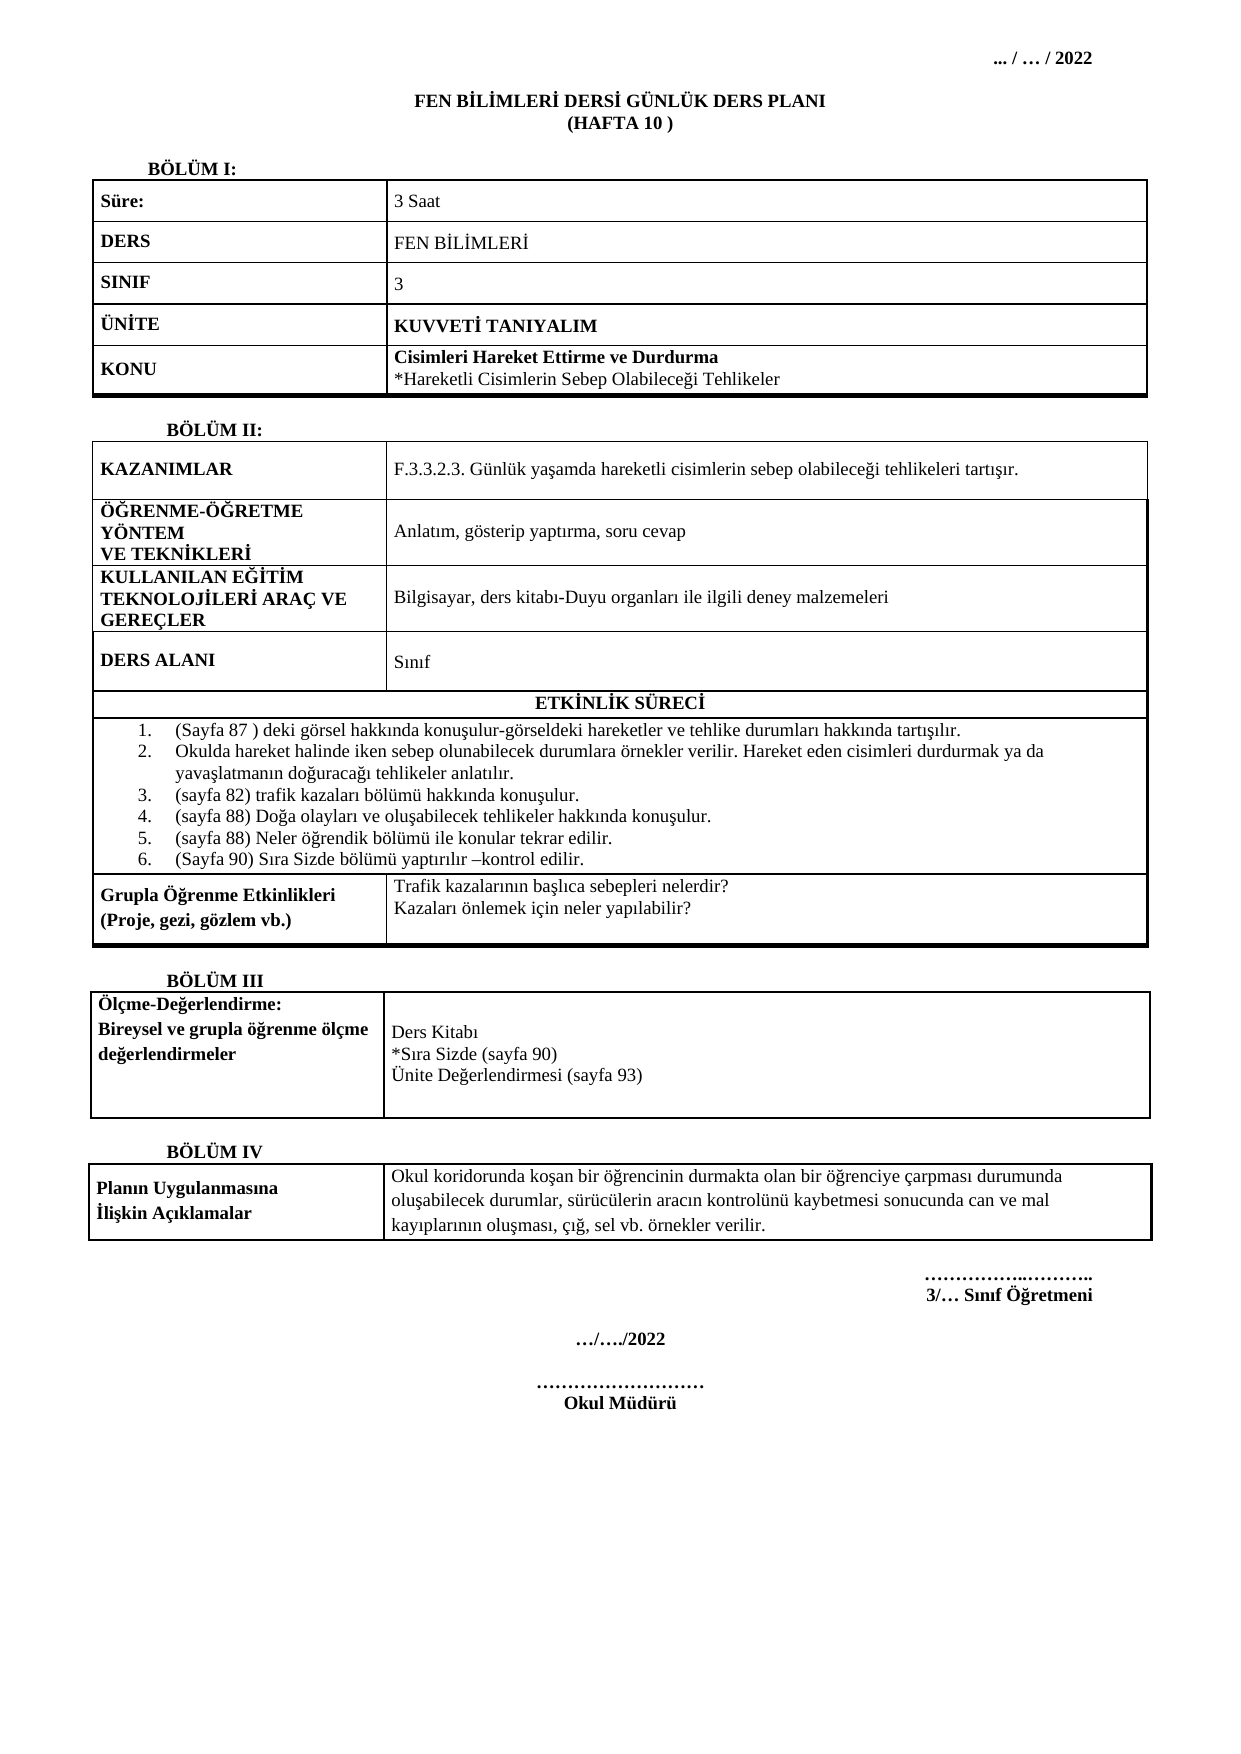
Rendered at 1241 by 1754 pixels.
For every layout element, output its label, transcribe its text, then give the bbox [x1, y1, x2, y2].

table_cell KULLANILAN EĞİTİM TEKNOLOJİLERİ ARAÇ VE GEREÇLER [93, 566, 386, 631]
table_header Ders Kitabı *Sıra Sizde (sayfa 90) Ünite Değerlendirmesi (sayfa 93) [385, 993, 1149, 1117]
table_cell Bilgisayar, ders kitabı-Duyu organları ile ilgili deney malzemeleri [387, 566, 1146, 631]
table_cell KUVVETİ TANIYALIM [388, 305, 1146, 344]
table_cell Cisimleri Hareket Ettirme ve Durdurma *Hareketli Cisimlerin Sebep Olabileceği Tehlikeler [388, 346, 1146, 393]
table_header KAZANIMLAR [93, 442, 386, 499]
text FEN BİLİMLERİ DERSİ GÜNLÜK DERS PLANI [148, 90, 1092, 112]
table_header F.3.3.2.3. Günlük yaşamda hareketli cisimlerin sebep olabileceği tehlikeleri tartışır. [387, 442, 1147, 499]
table_cell Sınıf [387, 632, 1146, 690]
table_cell ÖĞRENME-ÖĞRETME YÖNTEM VE TEKNİKLERİ [93, 500, 386, 565]
table_cell ETKİNLİK SÜRECİ [94, 692, 1146, 717]
table_header 3 Saat [388, 181, 1146, 221]
text ……………..……….. [148, 1263, 1092, 1284]
subtitle BÖLÜM IV [148, 1141, 1092, 1162]
table_cell SINIF [94, 263, 386, 303]
text …/…./2022 [148, 1327, 1092, 1349]
table_header Süre: [94, 181, 386, 221]
subtitle BÖLÜM III [148, 969, 1092, 991]
text BÖLÜM II: [148, 419, 1092, 441]
text Okul Müdürü [148, 1392, 1092, 1414]
text ... / … / 2022 [148, 47, 1092, 69]
table_cell KONU [94, 346, 386, 393]
table_cell Trafik kazalarının başlıca sebepleri nelerdir? Kazaları önlemek için neler yapılabilir? [387, 875, 1146, 943]
table_cell DERS ALANI [94, 632, 386, 690]
text 3/… Sınıf Öğretmeni [148, 1284, 1092, 1306]
table_cell 3 [388, 263, 1146, 303]
table_header Planın Uygulanmasına İlişkin Açıklamalar [90, 1165, 383, 1239]
text ……………………… [148, 1371, 1092, 1392]
table_cell Grupla Öğrenme Etkinlikleri (Proje, gezi, gözlem vb.) [94, 875, 386, 943]
table_header Ölçme-Değerlendirme: Bireysel ve grupla öğrenme ölçme değerlendirmeler [92, 993, 383, 1117]
table_cell (Sayfa 87 ) deki görsel hakkında konuşulur-görseldeki hareketler ve tehlike durumları hakkında tartışılır. Okulda hareket halinde iken sebep olunabilecek durumlara örnekler verilir. Hareket eden cisimleri durdurmak ya da yavaşlatmanın doğuracağı tehlikeler anlatılır. (sayfa 82) trafik kazaları bölümü hakkında konuşulur. (sayfa 88) Doğa olayları ve oluşabilecek tehlikeler hakkında konuşulur. (sayfa 88) Neler öğrendik bölümü ile konular tekrar edilir. (Sayfa 90) Sıra Sizde bölümü yaptırılır –kontrol edilir. [94, 719, 1146, 873]
text BÖLÜM I: [148, 158, 1092, 179]
table_cell Anlatım, gösterip yaptırma, soru cevap [387, 500, 1146, 565]
table_header Okul koridorunda koşan bir öğrencinin durmakta olan bir öğrenciye çarpması durumunda oluşabilecek durumlar, sürücülerin aracın kontrolünü kaybetmesi sonucunda can ve mal kayıplarının oluşması, çığ, sel vb. örnekler verilir. [385, 1165, 1150, 1239]
table_cell ÜNİTE [94, 305, 386, 344]
table_cell DERS [94, 222, 386, 262]
table_cell FEN BİLİMLERİ [388, 222, 1146, 262]
text (HAFTA 10 ) [148, 112, 1092, 133]
